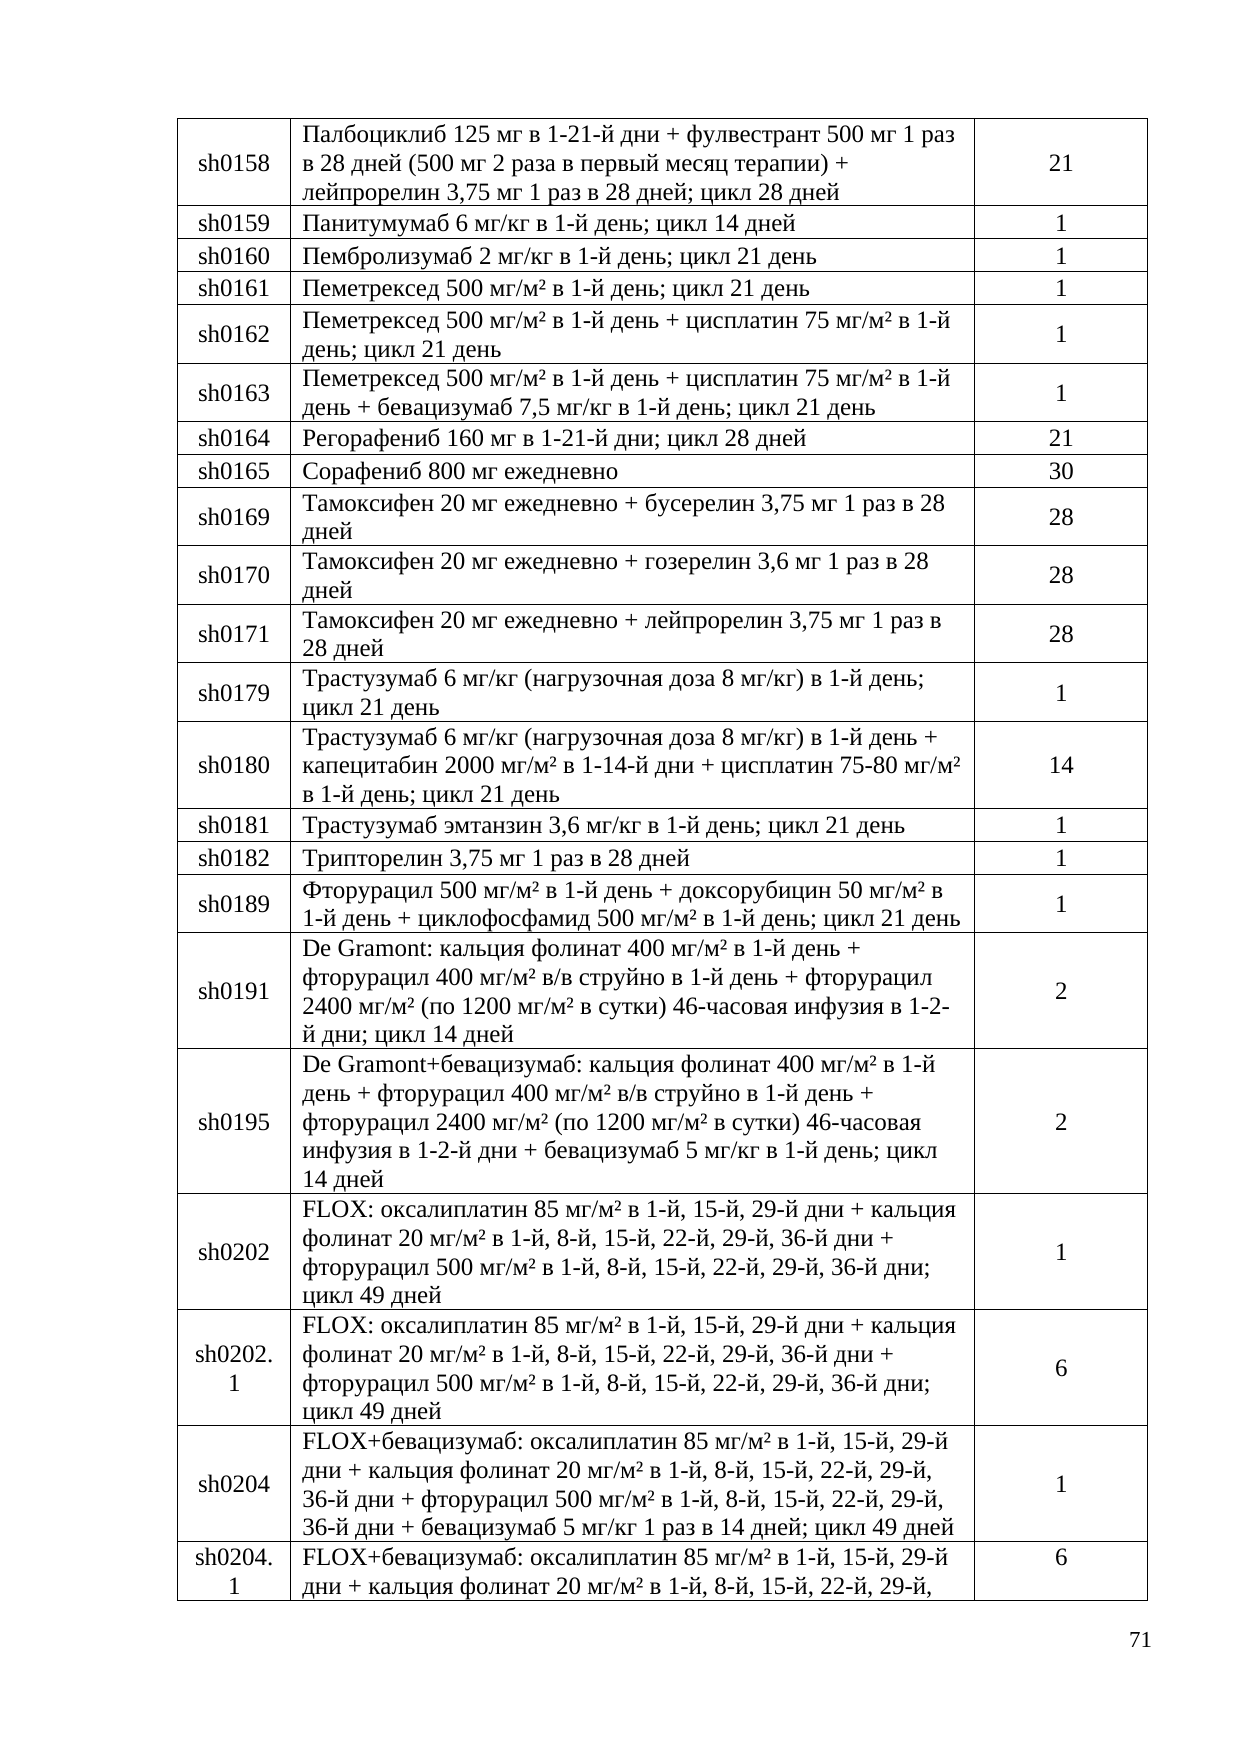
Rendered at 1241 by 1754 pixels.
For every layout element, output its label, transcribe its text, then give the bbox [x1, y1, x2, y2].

table_cell Регорафениб 160 мг в 1-21-й дни; цикл 28 дней [291, 422, 974, 454]
table_cell sh0158 [178, 119, 290, 205]
table_cell Пеметрексед 500 мг/м² в 1-й день + цисплатин 75 мг/м² в 1-й день; цикл 21 день [291, 305, 974, 362]
table_cell 14 [975, 722, 1147, 808]
table_cell sh0162 [178, 305, 290, 362]
table_cell Трастузумаб 6 мг/кг (нагрузочная доза 8 мг/кг) в 1-й день + капецитабин 2000 мг/м² в 1-14-й дни + цисплатин 75-80 мг/м² в 1-й день; цикл 21 день [291, 722, 974, 808]
table_cell sh0180 [178, 722, 290, 808]
table_cell 1 [975, 364, 1147, 421]
table_cell 1 [975, 305, 1147, 362]
table_cell 28 [975, 488, 1147, 545]
table_cell sh0165 [178, 455, 290, 487]
table_cell Пеметрексед 500 мг/м² в 1-й день + цисплатин 75 мг/м² в 1-й день + бевацизумаб 7,5 мг/кг в 1-й день; цикл 21 день [291, 364, 974, 421]
table_cell sh0182 [178, 842, 290, 874]
table_cell sh0202.1 [178, 1310, 290, 1425]
table_cell sh0163 [178, 364, 290, 421]
table_cell sh0179 [178, 663, 290, 721]
table_cell Панитумумаб 6 мг/кг в 1-й день; цикл 14 дней [291, 206, 974, 238]
table_cell Трастузумаб 6 мг/кг (нагрузочная доза 8 мг/кг) в 1-й день; цикл 21 день [291, 663, 974, 721]
table_cell sh0171 [178, 605, 290, 662]
table_cell Трастузумаб эмтанзин 3,6 мг/кг в 1-й день; цикл 21 день [291, 809, 974, 841]
table_cell 1 [975, 239, 1147, 271]
table_cell sh0204.1 [178, 1542, 290, 1600]
table_cell FLOX: оксалиплатин 85 мг/м² в 1-й, 15-й, 29-й дни + кальция фолинат 20 мг/м² в 1-й, 8-й, 15-й, 22-й, 29-й, 36-й дни + фторурацил 500 мг/м² в 1-й, 8-й, 15-й, 22-й, 29-й, 36-й дни; цикл 49 дней [291, 1310, 974, 1425]
table_cell sh0169 [178, 488, 290, 545]
table_cell sh0195 [178, 1049, 290, 1193]
table_cell 1 [975, 842, 1147, 874]
table_cell 1 [975, 809, 1147, 841]
table_cell sh0191 [178, 933, 290, 1048]
table_cell 1 [975, 1426, 1147, 1541]
table_cell sh0160 [178, 239, 290, 271]
table_cell 6 [975, 1310, 1147, 1425]
table_cell 2 [975, 1049, 1147, 1193]
table_cell 1 [975, 875, 1147, 932]
table_cell sh0164 [178, 422, 290, 454]
table_cell Палбоциклиб 125 мг в 1-21-й дни + фулвестрант 500 мг 1 раз в 28 дней (500 мг 2 раза в первый месяц терапии) + лейпрорелин 3,75 мг 1 раз в 28 дней; цикл 28 дней [291, 119, 974, 205]
table_cell sh0159 [178, 206, 290, 238]
table_cell 21 [975, 422, 1147, 454]
table_cell Трипторелин 3,75 мг 1 раз в 28 дней [291, 842, 974, 874]
table_cell sh0189 [178, 875, 290, 932]
table_cell sh0202 [178, 1194, 290, 1309]
table_cell 21 [975, 119, 1147, 205]
table_cell 1 [975, 663, 1147, 721]
table_cell 30 [975, 455, 1147, 487]
table_cell Пеметрексед 500 мг/м² в 1-й день; цикл 21 день [291, 272, 974, 304]
table_cell 28 [975, 546, 1147, 604]
table_cell Тамоксифен 20 мг ежедневно + лейпрорелин 3,75 мг 1 раз в 28 дней [291, 605, 974, 662]
table_cell De Gramont: кальция фолинат 400 мг/м² в 1-й день + фторурацил 400 мг/м² в/в струйно в 1-й день + фторурацил 2400 мг/м² (по 1200 мг/м² в сутки) 46-часовая инфузия в 1-2-й дни; цикл 14 дней [291, 933, 974, 1048]
table_cell Пембролизумаб 2 мг/кг в 1-й день; цикл 21 день [291, 239, 974, 271]
table_cell De Gramont+бевацизумаб: кальция фолинат 400 мг/м² в 1-й день + фторурацил 400 мг/м² в/в струйно в 1-й день + фторурацил 2400 мг/м² (по 1200 мг/м² в сутки) 46-часовая инфузия в 1-2-й дни + бевацизумаб 5 мг/кг в 1-й день; цикл 14 дней [291, 1049, 974, 1193]
table_cell sh0161 [178, 272, 290, 304]
table_cell Сорафениб 800 мг ежедневно [291, 455, 974, 487]
table_cell 6 [975, 1542, 1147, 1600]
table_cell sh0181 [178, 809, 290, 841]
table_cell FLOX: оксалиплатин 85 мг/м² в 1-й, 15-й, 29-й дни + кальция фолинат 20 мг/м² в 1-й, 8-й, 15-й, 22-й, 29-й, 36-й дни + фторурацил 500 мг/м² в 1-й, 8-й, 15-й, 22-й, 29-й, 36-й дни; цикл 49 дней [291, 1194, 974, 1309]
table_cell 1 [975, 206, 1147, 238]
table_cell sh0204 [178, 1426, 290, 1541]
table_cell Фторурацил 500 мг/м² в 1-й день + доксорубицин 50 мг/м² в 1-й день + циклофосфамид 500 мг/м² в 1-й день; цикл 21 день [291, 875, 974, 932]
table_cell 2 [975, 933, 1147, 1048]
table_cell sh0170 [178, 546, 290, 604]
table_cell 28 [975, 605, 1147, 662]
table_cell Тамоксифен 20 мг ежедневно + бусерелин 3,75 мг 1 раз в 28 дней [291, 488, 974, 545]
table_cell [291, 1542, 974, 1600]
table_cell 1 [975, 272, 1147, 304]
table_cell 1 [975, 1194, 1147, 1309]
table_cell Тамоксифен 20 мг ежедневно + гозерелин 3,6 мг 1 раз в 28 дней [291, 546, 974, 604]
